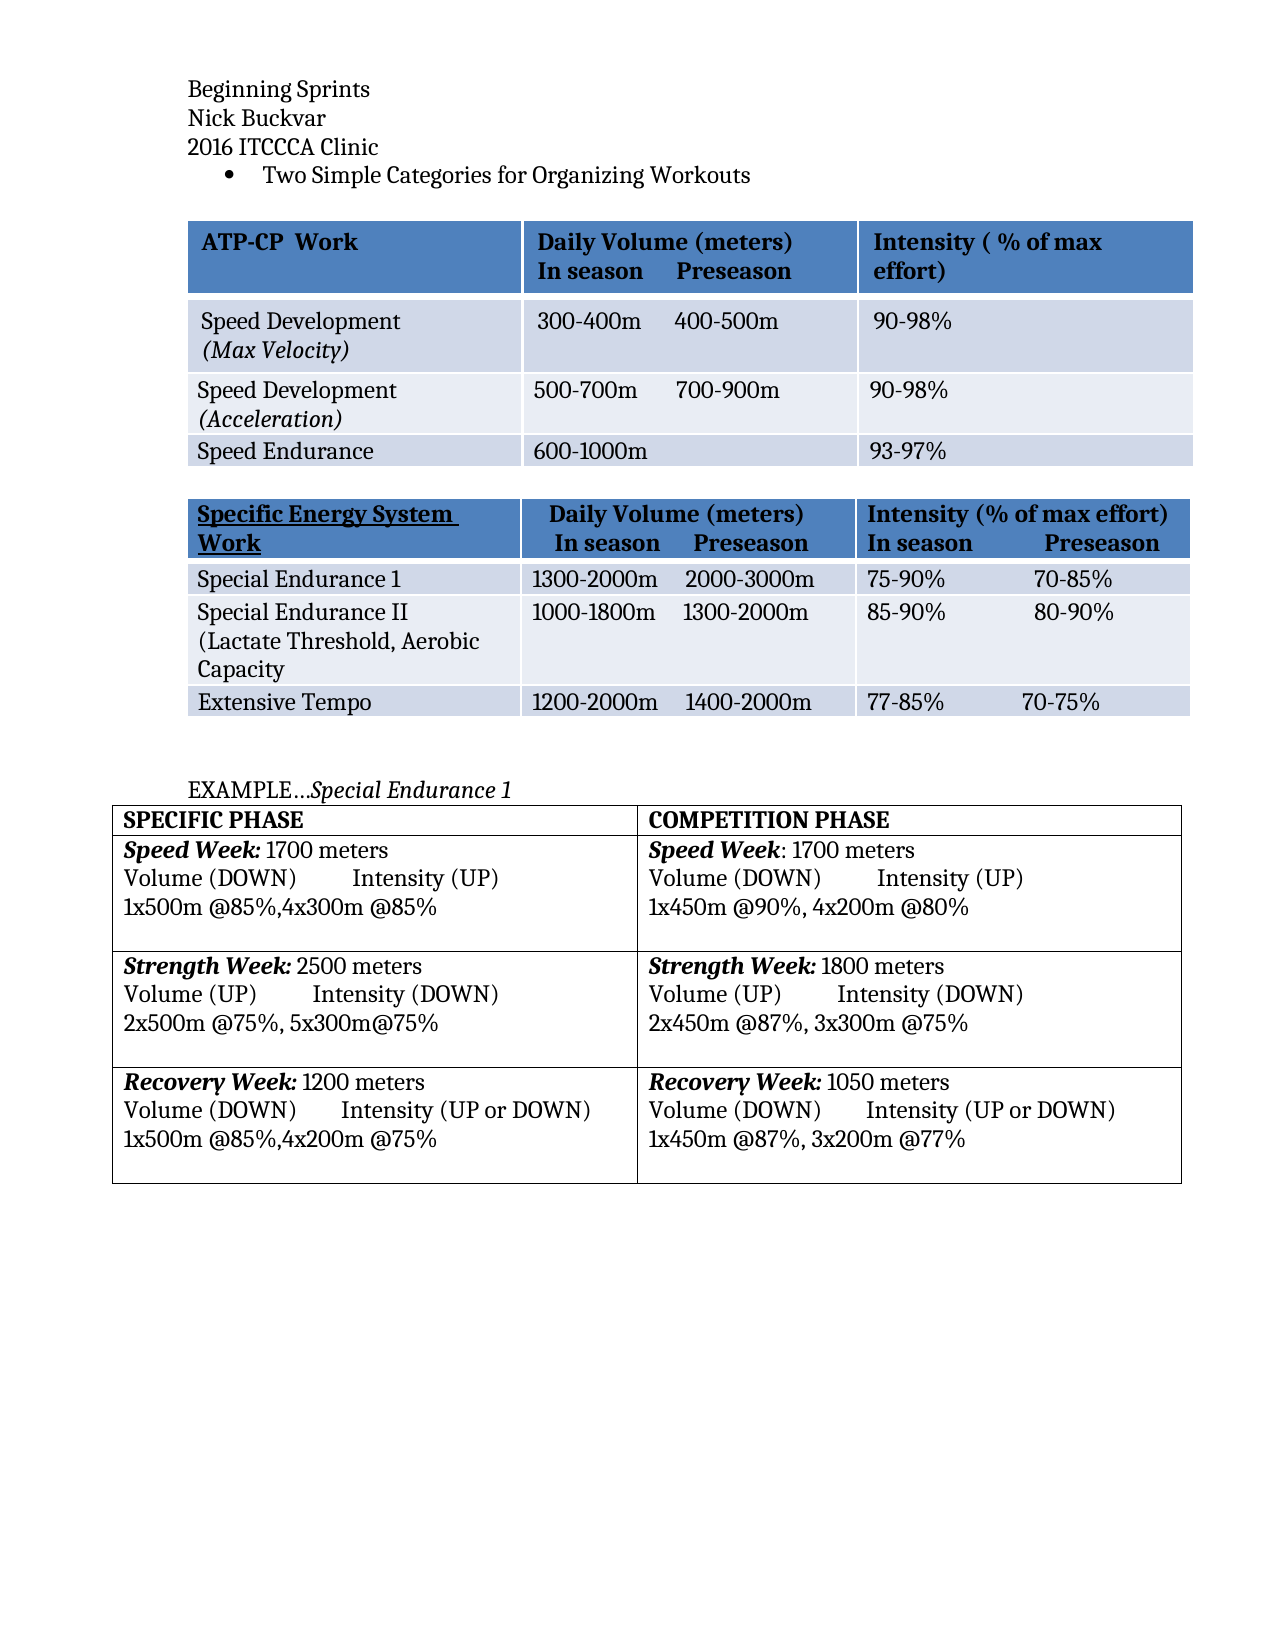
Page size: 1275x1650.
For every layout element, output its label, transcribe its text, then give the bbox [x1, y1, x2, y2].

table_header Daily Volume (meters) In season Preseason [522, 499, 855, 558]
table_cell 85-90% 80-90% [857, 596, 1190, 684]
table_cell Speed Development (Acceleration) [188, 374, 521, 433]
table_header Daily Volume (meters) In season Preseason [524, 221, 857, 293]
table_header Intensity ( % of max effort) [859, 221, 1193, 293]
table_cell Speed Week: 1700 meters Volume (DOWN) Intensity (UP) 1x450m @90%, 4x200m @80% [638, 836, 1181, 951]
table_header Specific Energy System Work [188, 499, 520, 558]
table_cell 90-98% [859, 300, 1193, 372]
table_cell 1200-2000m 1400-2000m [522, 686, 855, 716]
table_cell Extensive Tempo [188, 686, 520, 716]
table_cell 75-90% 70-85% [857, 564, 1190, 594]
table_cell 1000-1800m 1300-2000m [522, 596, 855, 684]
table_cell 1300-2000m 2000-3000m [522, 564, 855, 594]
table_header ATP-CP Work [188, 221, 521, 293]
table_header COMPETITION PHASE [638, 806, 1181, 834]
table_cell 300-400m 400-500m [524, 300, 857, 372]
table_cell Speed Endurance [188, 435, 521, 466]
table_header Intensity (% of max effort) In season Preseason [857, 499, 1190, 558]
table_cell Special Endurance 1 [188, 564, 520, 594]
table_cell Strength Week: 1800 meters Volume (UP) Intensity (DOWN) 2x450m @87%, 3x300m @75% [638, 952, 1181, 1067]
table_cell Speed Week: 1700 meters Volume (DOWN) Intensity (UP) 1x500m @85%,4x300m @85% [113, 836, 637, 951]
table_cell Recovery Week: 1200 meters Volume (DOWN) Intensity (UP or DOWN) 1x500m @85%,4x200m @75% [113, 1068, 637, 1183]
table_cell Special Endurance II (Lactate Threshold, Aerobic Capacity [188, 596, 520, 684]
table_cell 90-98% [859, 374, 1193, 433]
table_cell 600-1000m [524, 435, 857, 466]
text EXAMPLE…Special Endurance 1 [187, 776, 1087, 805]
table_cell Strength Week: 2500 meters Volume (UP) Intensity (DOWN) 2x500m @75%, 5x300m@75% [113, 952, 637, 1067]
table_cell 93-97% [859, 435, 1193, 466]
table_cell 77-85% 70-75% [857, 686, 1190, 716]
table_cell 500-700m 700-900m [524, 374, 857, 433]
table_cell Speed Development (Max Velocity) [188, 300, 521, 372]
table_cell Recovery Week: 1050 meters Volume (DOWN) Intensity (UP or DOWN) 1x450m @87%, 3x200m @77% [638, 1068, 1181, 1183]
table_header SPECIFIC PHASE [113, 806, 637, 834]
list Two Simple Categories for Organizing Workouts [225, 161, 1087, 190]
